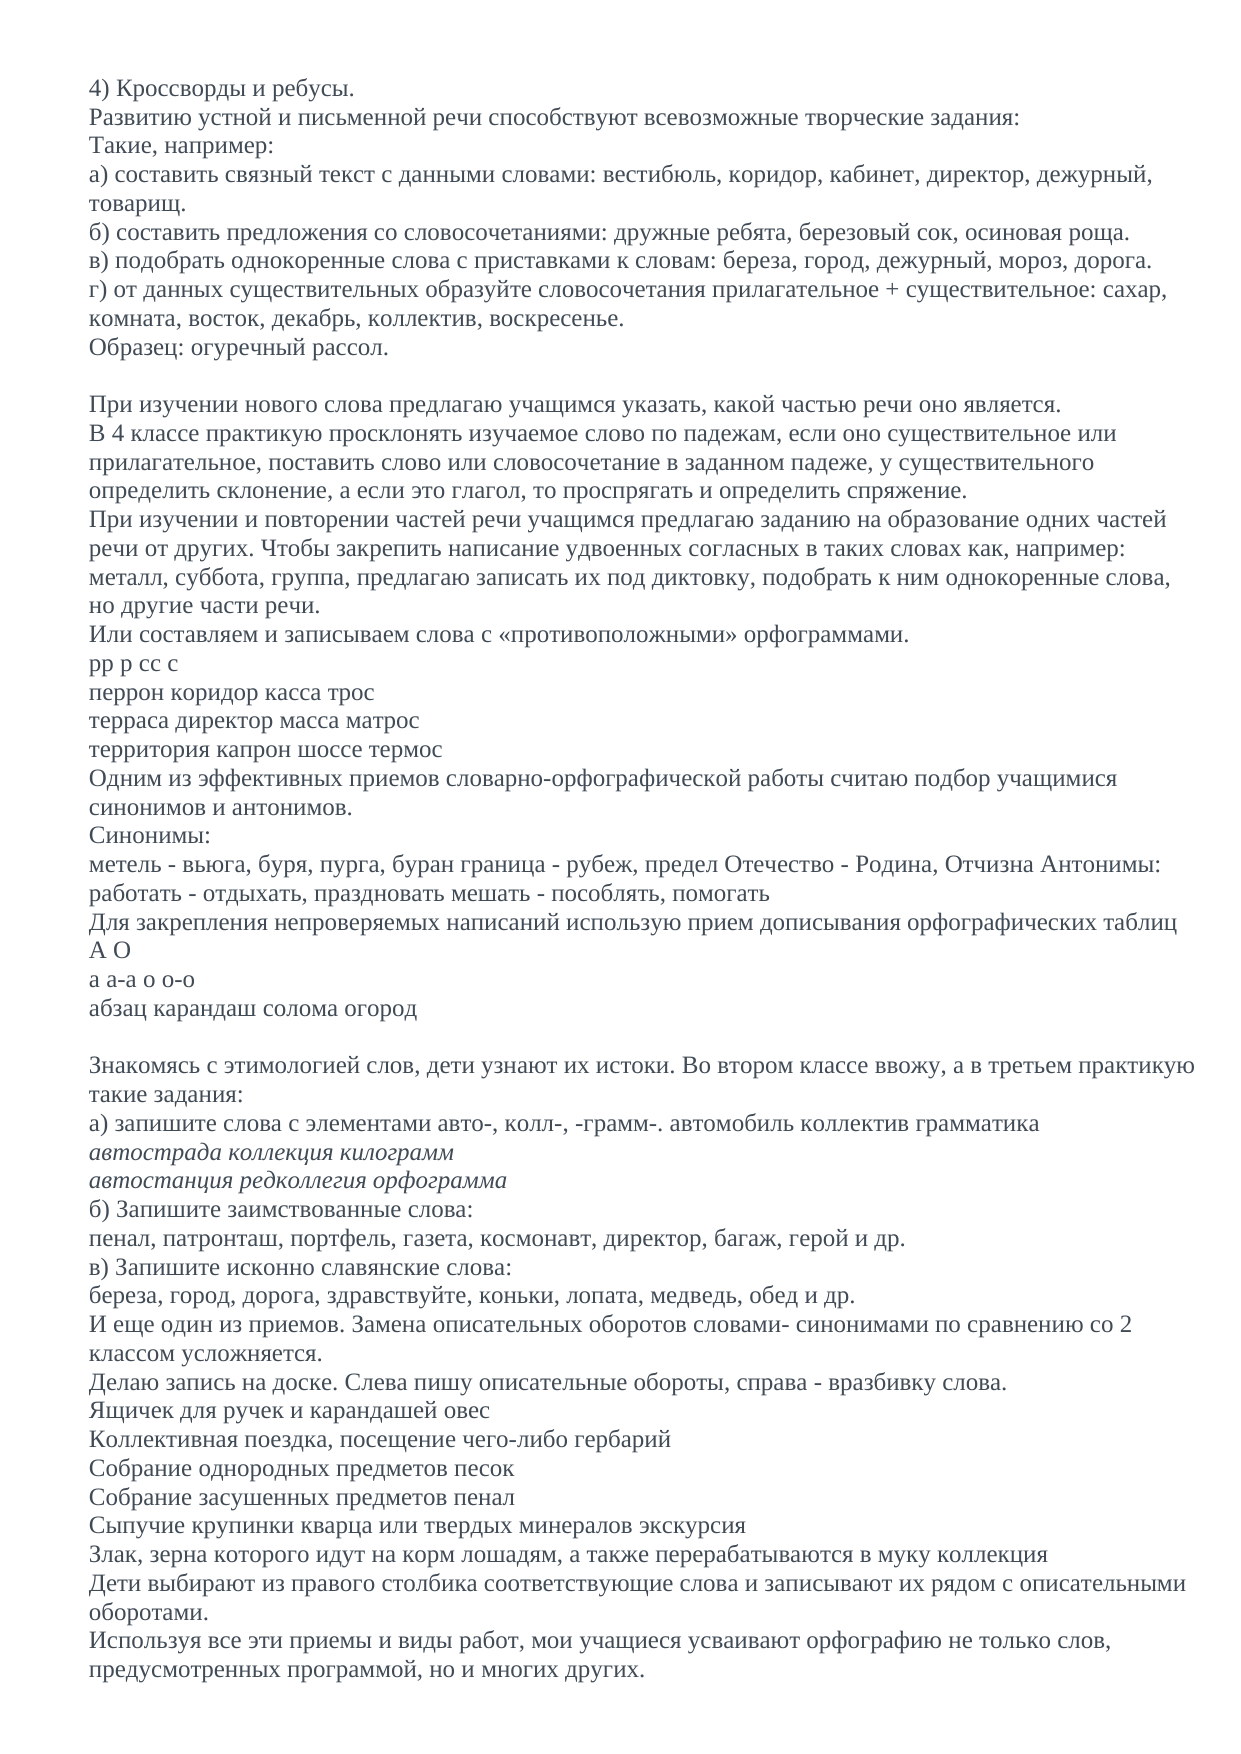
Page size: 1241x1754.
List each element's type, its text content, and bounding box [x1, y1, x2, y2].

text б) составить предложения со словосочетаниями: дружные ребята, березовый сок, осиновая роща. [89, 217, 1196, 246]
text При изучении и повторении частей речи учащимся предлагаю заданию на образование одних частей речи от других. Чтобы закрепить написание удвоенных согласных в таких словах как, например: металл, суббота, группа, предлагаю записать их под диктовку, подобрать к ним однокоренные слова, но другие части речи. [89, 504, 1196, 619]
text Знакомясь с этимологией слов, дети узнают их истоки. Во втором классе ввожу, а в третьем практикую такие задания: [89, 1051, 1196, 1108]
text работать - отдыхать, праздновать мешать - пособлять, помогать [89, 878, 1196, 907]
text а) запишите слова с элементами авто-, колл-, -грамм-. автомобиль коллектив грамматика [89, 1108, 1196, 1137]
text Используя все эти приемы и виды работ, мои учащиеся усваивают орфографию не только слов, предусмотренных программой, но и многих других. [89, 1626, 1196, 1683]
text в) Запишите исконно славянские слова: [89, 1252, 1196, 1281]
text Сыпучие крупинки кварца или твердых минералов экскурсия [89, 1511, 1196, 1539]
text автострада коллекция килограмм [89, 1137, 1196, 1166]
text Собрание однородных предметов песок [89, 1453, 1196, 1482]
text И еще один из приемов. Замена описательных оборотов словами- синонимами по сравнению со 2 классом усложняется. [89, 1309, 1196, 1367]
text Коллективная поездка, посещение чего-либо гербарий [89, 1424, 1196, 1453]
text Ящичек для ручек и карандашей овес [89, 1396, 1196, 1424]
text в) подобрать однокоренные слова с приставками к словам: береза, город, дежурный, мороз, дорога. [89, 246, 1196, 274]
text абзац карандаш солома огород [89, 993, 1196, 1022]
text автостанция редколлегия орфограмма [89, 1166, 1196, 1194]
text 4) Кроссворды и ребусы. [89, 73, 1196, 102]
text терраса директор масса матрос [89, 706, 1196, 734]
text Собрание засушенных предметов пенал [89, 1482, 1196, 1511]
text Такие, например: [89, 131, 1196, 159]
text береза, город, дорога, здравствуйте, коньки, лопата, медведь, обед и др. [89, 1281, 1196, 1309]
text Одним из эффективных приемов словарно-орфографической работы считаю подбор учащимися синонимов и антонимов. [89, 763, 1196, 821]
text А О [89, 936, 1196, 964]
text Развитию устной и письменной речи способствуют всевозможные творческие задания: [89, 102, 1196, 131]
text Делаю запись на доске. Слева пишу описательные обороты, справа - вразбивку слова. [89, 1367, 1196, 1396]
text перрон коридор касса трос [89, 677, 1196, 706]
text г) от данных существительных образуйте словосочетания прилагательное + существительное: сахар, комната, восток, декабрь, коллектив, воскресенье. [89, 274, 1196, 332]
text рр р сс с [89, 648, 1196, 677]
text б) Запишите заимствованные слова: [89, 1194, 1196, 1223]
text В 4 классе практикую просклонять изучаемое слово по падежам, если оно существительное или прилагательное, поставить слово или словосочетание в заданном падеже, у существительного определить склонение, а если это глагол, то проспрягать и определить спряжение. [89, 418, 1196, 504]
text Или составляем и записываем слова с «противоположными» орфограммами. [89, 619, 1196, 648]
text а) составить связный текст с данными словами: вестибюль, коридор, кабинет, директор, дежурный, товарищ. [89, 159, 1196, 217]
text Дети выбирают из правого столбика соответствующие слова и записывают их рядом с описательными оборотами. [89, 1568, 1196, 1626]
text При изучении нового слова предлагаю учащимся указать, какой частью речи оно является. [89, 389, 1196, 418]
text метель - вьюга, буря, пурга, буран граница - рубеж, предел Отечество - Родина, Отчизна Антонимы: [89, 849, 1196, 878]
text территория капрон шоссе термос [89, 734, 1196, 763]
text а а-а о о-о [89, 964, 1196, 993]
text Образец: огуречный рассол. [89, 332, 1196, 361]
text пенал, патронташ, портфель, газета, космонавт, директор, багаж, герой и др. [89, 1223, 1196, 1252]
text Злак, зерна которого идут на корм лошадям, а также перерабатываются в муку коллекция [89, 1539, 1196, 1568]
text Синонимы: [89, 821, 1196, 849]
text Для закрепления непроверяемых написаний использую прием дописывания орфографических таблиц [89, 907, 1196, 936]
